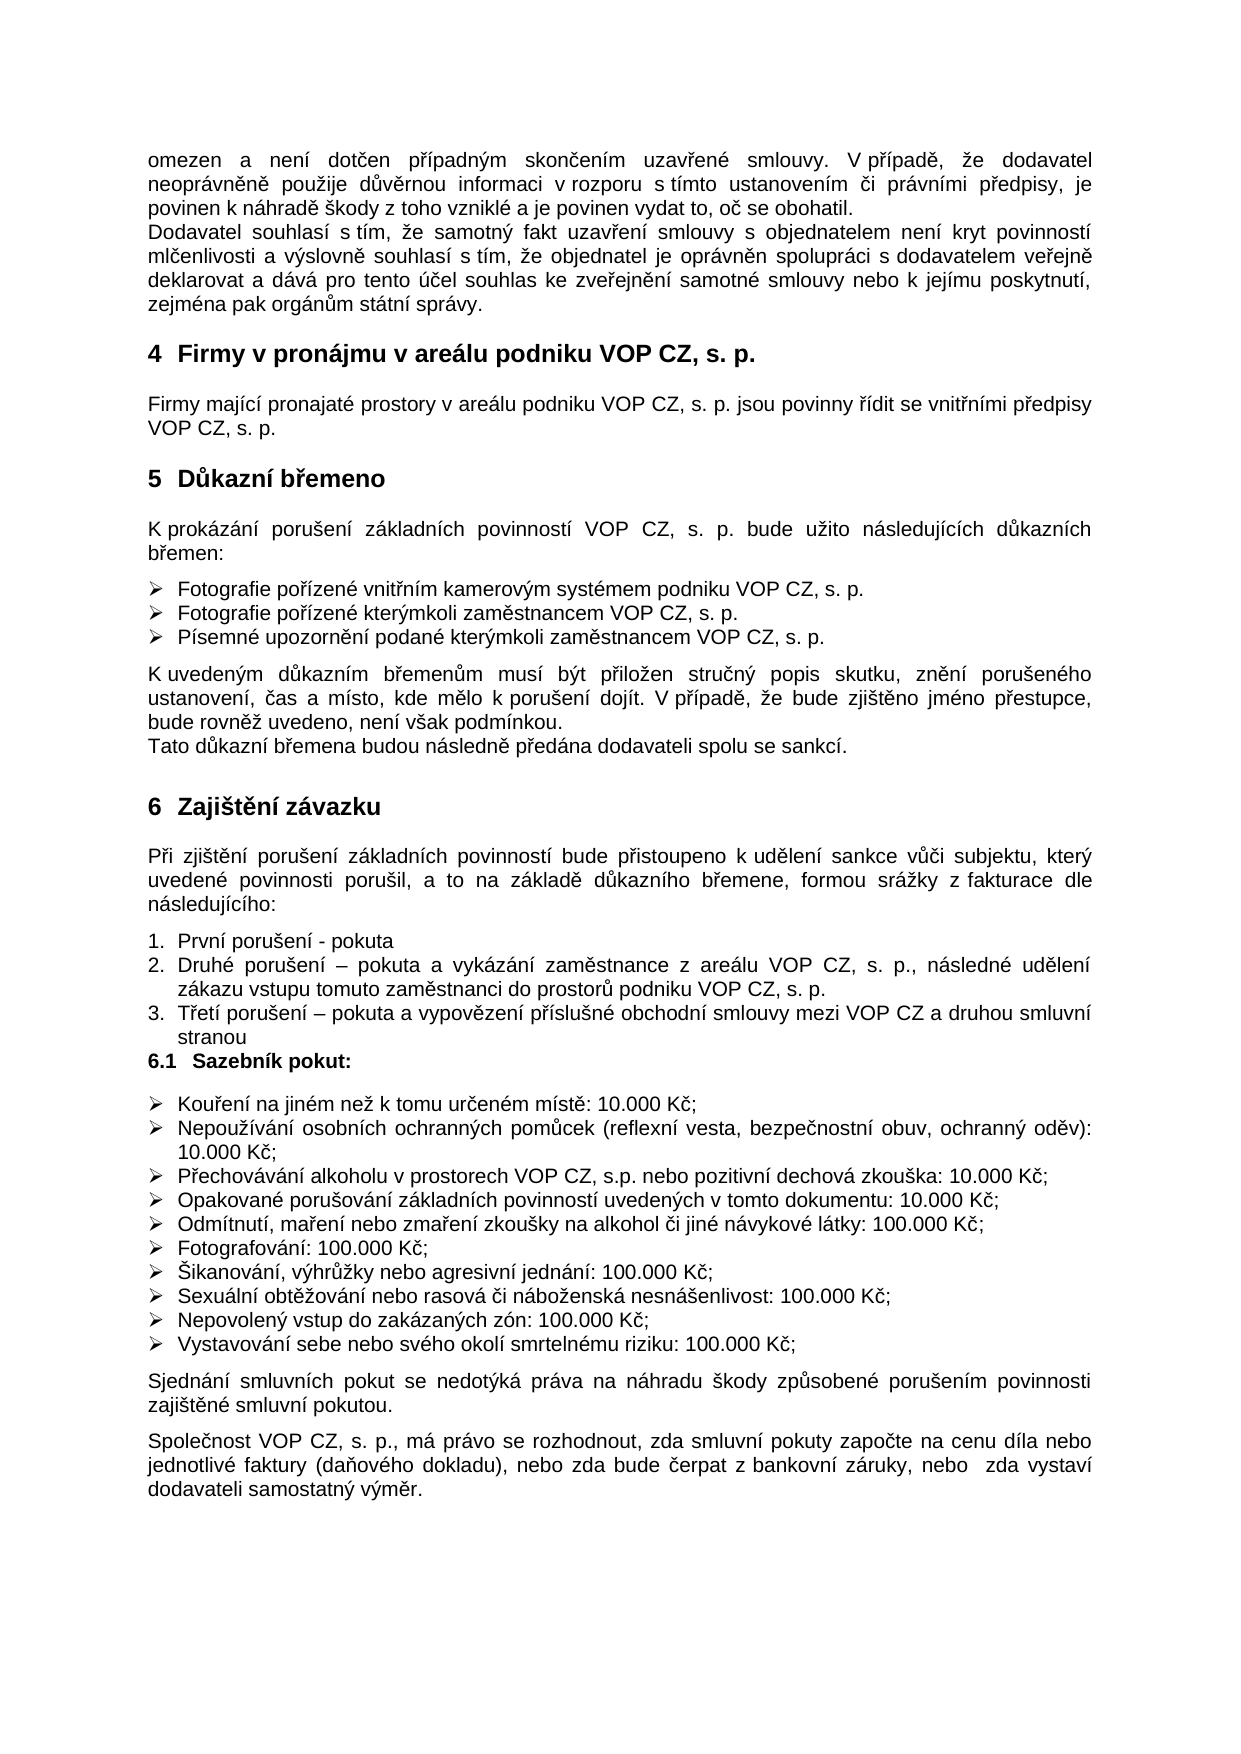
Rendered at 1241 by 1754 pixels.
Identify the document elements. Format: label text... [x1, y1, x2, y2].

list Třetí porušení – pokuta a vypovězení příslušné obchodní smlouvy mezi VOP CZ a druhou smluvní stranou [148, 1001, 1093, 1048]
text K uvedeným důkazním břemenům musí být přiložen stručný popis skutku, znění porušeného ustanovení, čas a místo, kde mělo k porušení dojít. V případě, že bude zjištěno jméno přestupce, bude rovněž uvedeno, není však podmínkou. [148, 662, 1093, 733]
text Společnost VOP CZ, s. p., má právo se rozhodnout, zda smluvní pokuty započte na cenu díla nebo jednotlivé faktury (daňového dokladu), nebo zda bude čerpat z bankovní záruky, nebo zda vystaví dodavateli samostatný výměr. [148, 1429, 1093, 1501]
text Firmy mající pronajaté prostory v areálu podniku VOP CZ, s. p. jsou povinny řídit se vnitřními předpisy VOP CZ, s. p. [148, 392, 1093, 440]
text Fotografie pořízené kterýmkoli zaměstnancem VOP CZ, s. p. [148, 601, 1093, 625]
list První porušení - pokuta [148, 929, 1093, 953]
text Při zjištění porušení základních povinností bude přistoupeno k udělení sankce vůči subjektu, který uvedené povinnosti porušil, a to na základě důkazního břemene, formou srážky z fakturace dle následujícího: [148, 844, 1093, 916]
text Fotografie pořízené vnitřním kamerovým systémem podniku VOP CZ, s. p. [148, 577, 1093, 601]
subtitle Zajištění závazku [148, 792, 1093, 820]
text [148, 148, 1093, 219]
text Dodavatel souhlasí s tím, že samotný fakt uzavření smlouvy s objednatelem není kryt povinností mlčenlivosti a výslovně souhlasí s tím, že objednatel je oprávněn spolupráci s dodavatelem veřejně deklarovat a dává pro tento účel souhlas ke zveřejnění samotné smlouvy nebo k jejímu poskytnutí, zejména pak orgánům státní správy. [148, 219, 1093, 315]
text Opakované porušování základních povinností uvedených v tomto dokumentu: 10.000 Kč; [148, 1188, 1093, 1212]
text Sexuální obtěžování nebo rasová či náboženská nesnášenlivost: 100.000 Kč; [148, 1284, 1093, 1308]
text Přechovávání alkoholu v prostorech VOP CZ, s.p. nebo pozitivní dechová zkouška: 10.000 Kč; [148, 1164, 1093, 1188]
list Druhé porušení – pokuta a vykázání zaměstnance z areálu VOP CZ, s. p., následné udělení zákazu vstupu tomuto zaměstnanci do prostorů podniku VOP CZ, s. p. [148, 953, 1093, 1001]
text K prokázání porušení základních povinností VOP CZ, s. p. bude užito následujících důkazních břemen: [148, 517, 1093, 564]
subtitle Firmy v pronájmu v areálu podniku VOP CZ, s. p. [148, 339, 1093, 368]
text Fotografování: 100.000 Kč; [148, 1236, 1093, 1260]
subtitle Sazebník pokut: [148, 1048, 1093, 1072]
text Šikanování, výhrůžky nebo agresivní jednání: 100.000 Kč; [148, 1260, 1093, 1284]
text Sjednání smluvních pokut se nedotýká práva na náhradu škody způsobené porušením povinnosti zajištěné smluvní pokutou. [148, 1369, 1093, 1417]
text Tato důkazní břemena budou následně předána dodavateli spolu se sankcí. [148, 733, 1093, 757]
subtitle Důkazní břemeno [148, 464, 1093, 493]
text Písemné upozornění podané kterýmkoli zaměstnancem VOP CZ, s. p. [148, 625, 1093, 649]
text Nepoužívání osobních ochranných pomůcek (reflexní vesta, bezpečnostní obuv, ochranný oděv): 10.000 Kč; [148, 1116, 1093, 1164]
text Vystavování sebe nebo svého okolí smrtelnému riziku: 100.000 Kč; [148, 1332, 1093, 1356]
text Nepovolený vstup do zakázaných zón: 100.000 Kč; [148, 1308, 1093, 1332]
text Odmítnutí, maření nebo zmaření zkoušky na alkohol či jiné návykové látky: 100.000 Kč; [148, 1212, 1093, 1236]
text Kouření na jiném než k tomu určeném místě: 10.000 Kč; [148, 1092, 1093, 1116]
